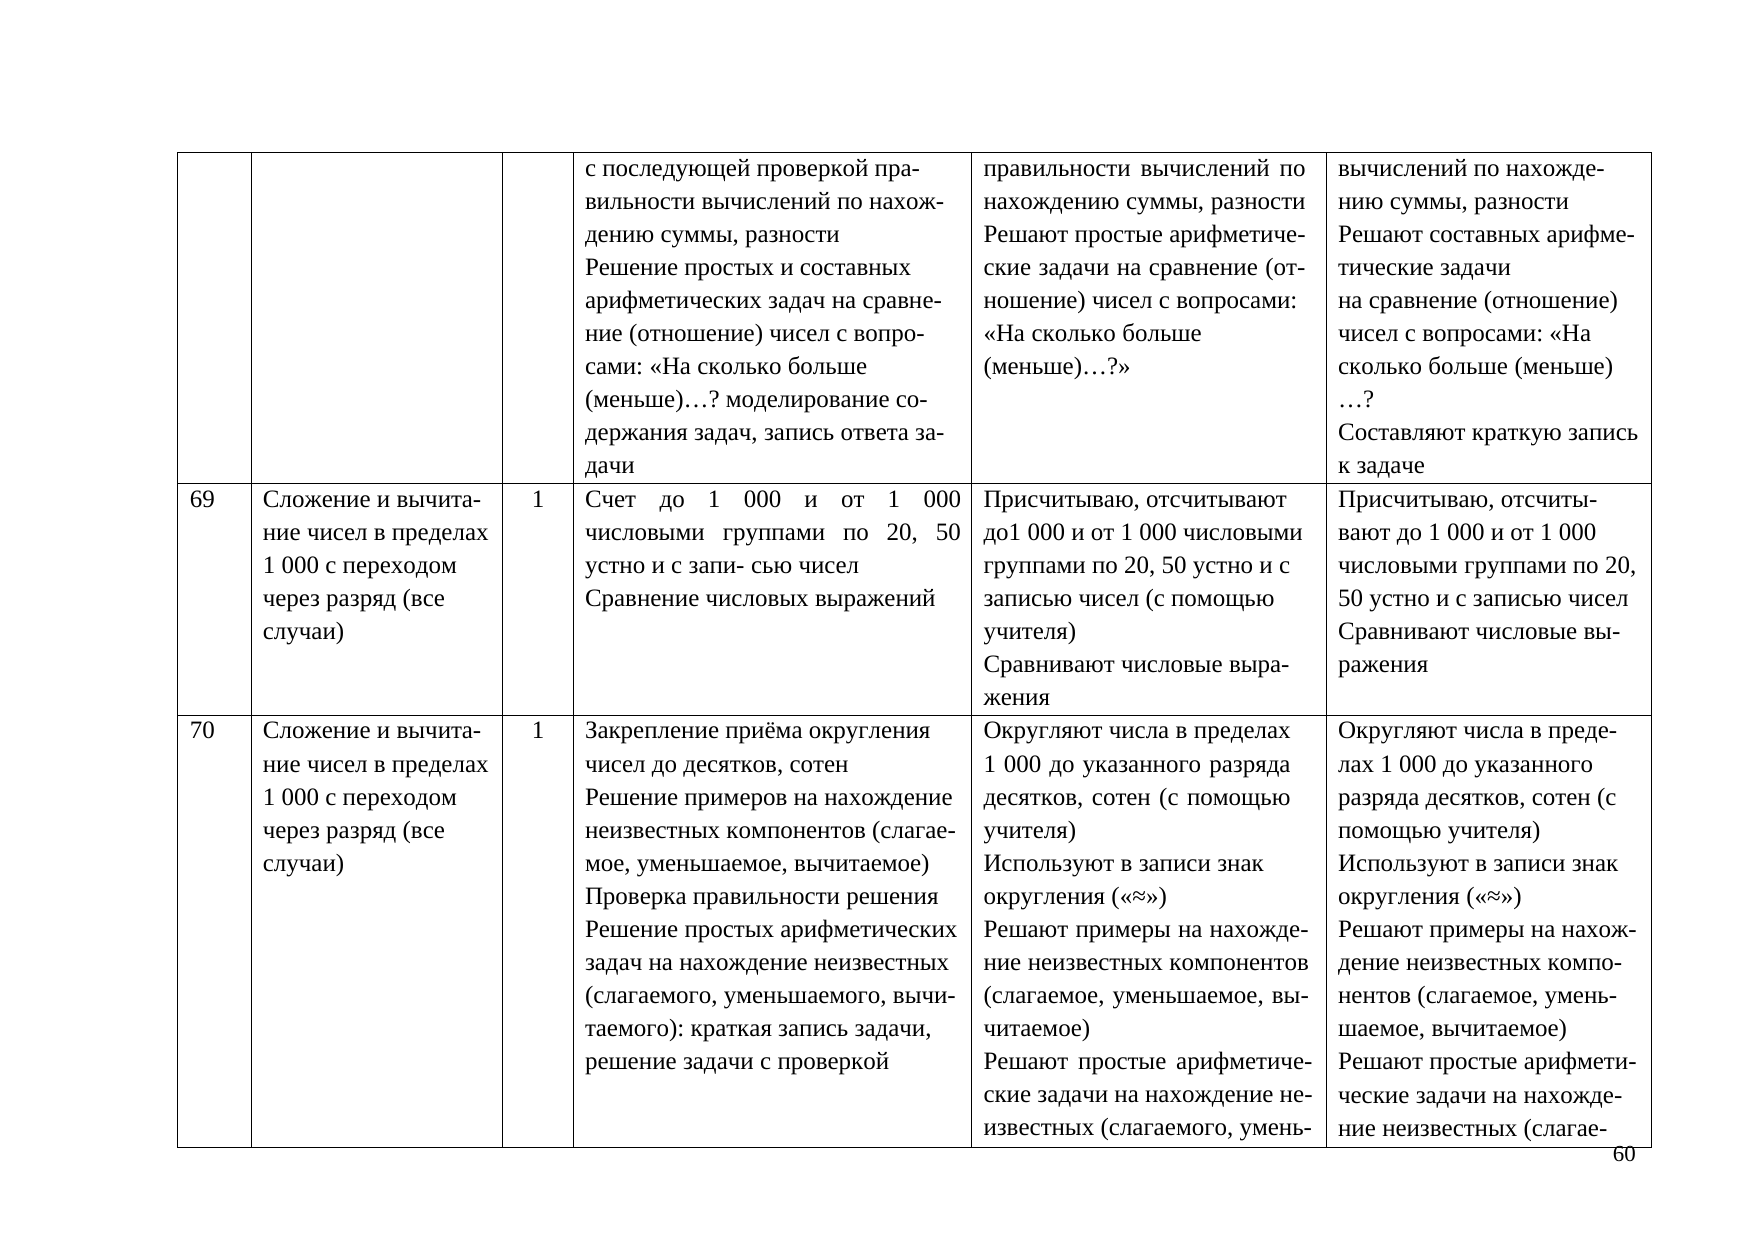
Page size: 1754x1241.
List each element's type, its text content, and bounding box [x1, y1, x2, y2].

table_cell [574, 716, 971, 1147]
table_cell Сложение и вычита- ние чисел в пределах 1 000 с переходом через разряд (все случаи) [252, 484, 502, 714]
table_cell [252, 716, 502, 1147]
table_cell Счет до 1 000 и от 1 000 числовыми группами по 20, 50 устно и с запи- сью чисел Сравнение числовых выражений [574, 484, 971, 714]
table_header [503, 153, 573, 483]
table_cell 1 [503, 716, 573, 1147]
table_cell 69 [178, 484, 251, 714]
table_header [252, 153, 502, 483]
table_cell Присчитываю, отсчиты- вают до 1 000 и от 1 000 числовыми группами по 20, 50 устно и с записью чисел Сравнивают числовые вы- ражения [1327, 484, 1651, 714]
table_cell Присчитываю, отсчитывают до1 000 и от 1 000 числовыми группами по 20, 50 устно и с записью чисел (с помощью учителя) Сравнивают числовые выра- жения [972, 484, 1326, 714]
table_header [178, 153, 251, 483]
table_header вычислений по нахожде- нию суммы, разности Решают составных арифме- тические задачи на сравнение (отношение) чисел с вопросами: «На сколько больше (меньше)…? Составляют краткую запись к задаче [1327, 153, 1651, 483]
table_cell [972, 716, 1326, 1147]
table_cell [1327, 716, 1651, 1147]
table_cell 1 [503, 484, 573, 714]
table_header правильности вычислений по нахождению суммы, разности Решают простые арифметиче- ские задачи на сравнение (от- ношение) чисел с вопросами: «На сколько больше (меньше)…?» [972, 153, 1326, 483]
table_header с последующей проверкой пра- вильности вычислений по нахож- дению суммы, разности Решение простых и составных арифметических задач на сравне- ние (отношение) чисел с вопро- сами: «На сколько больше (меньше)…? моделирование со- держания задач, запись ответа за- дачи [574, 153, 971, 483]
table_cell 70 [178, 716, 251, 1147]
